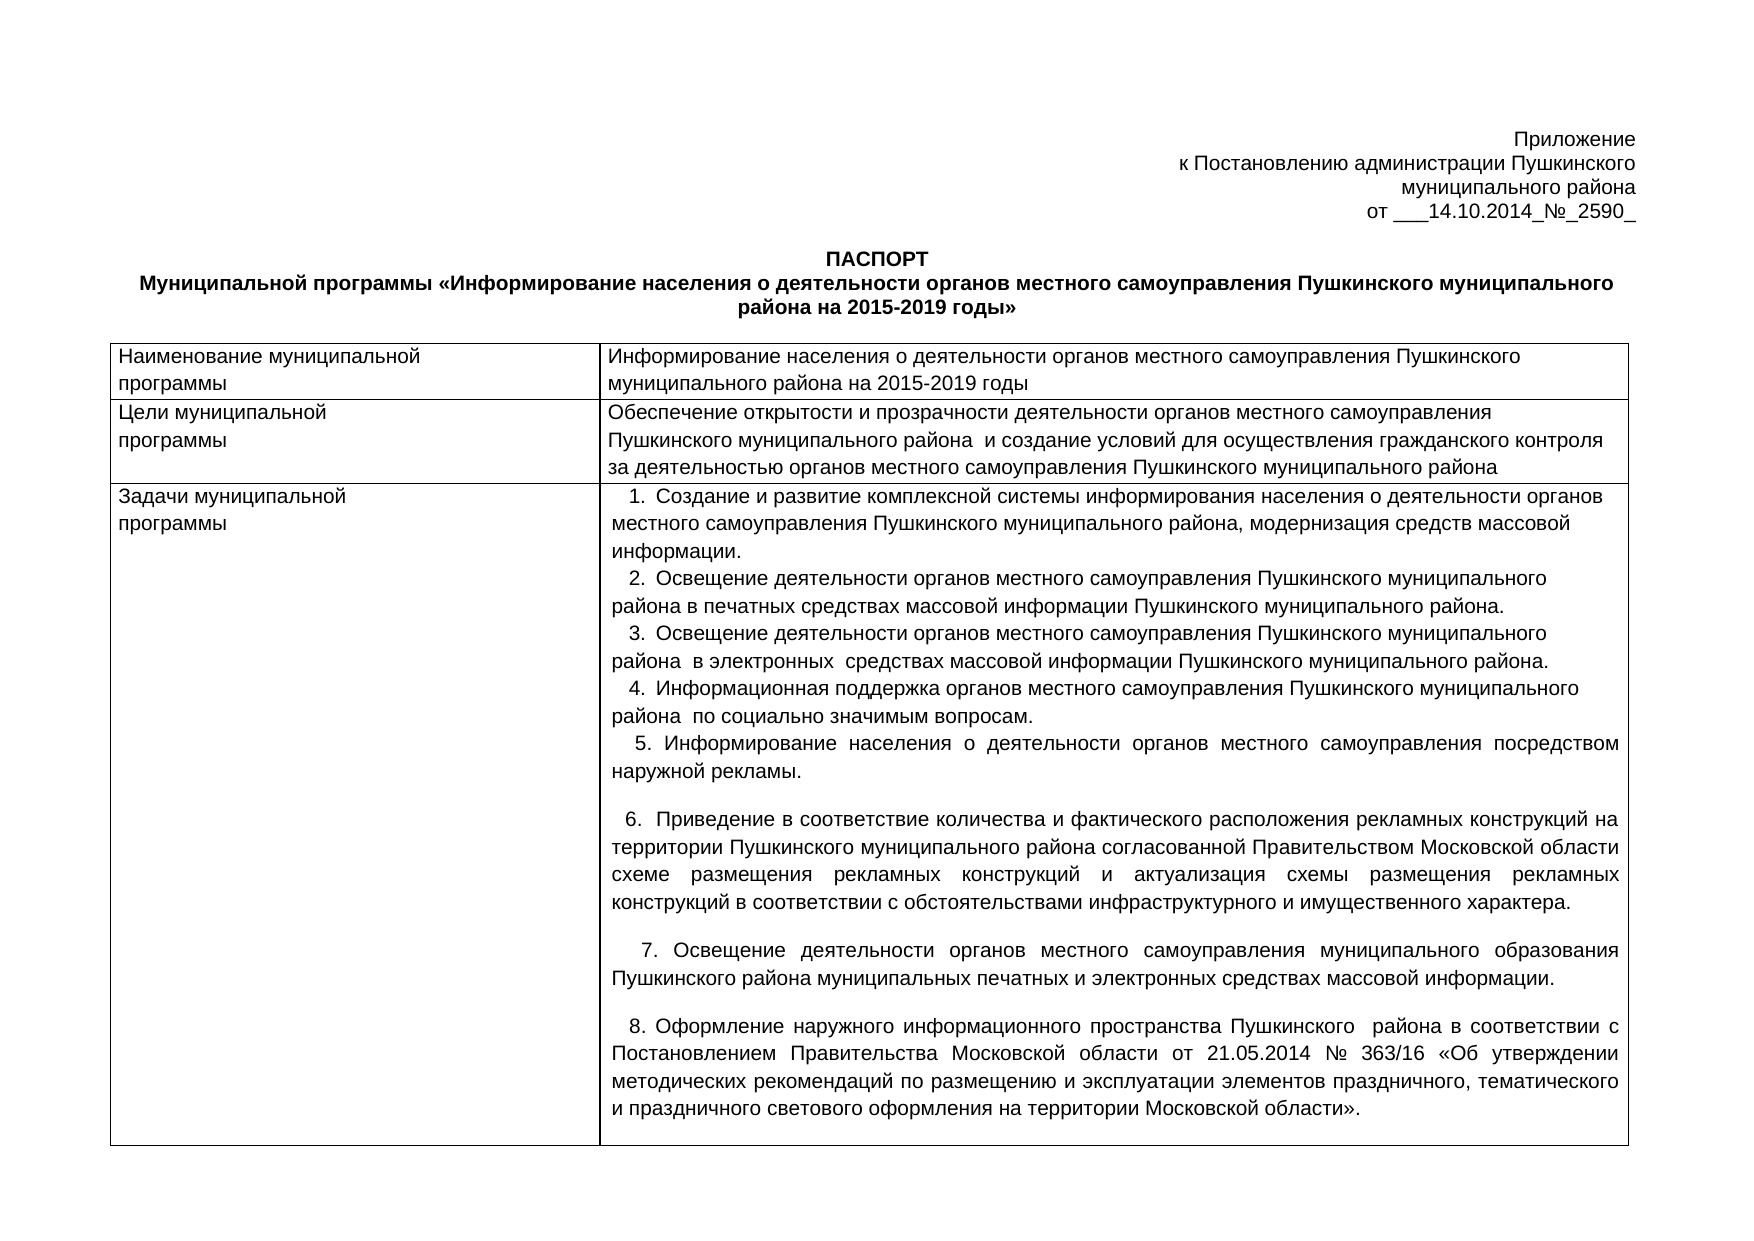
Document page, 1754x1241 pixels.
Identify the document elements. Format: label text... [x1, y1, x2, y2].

text Приложение [118, 127, 1636, 151]
text к Постановлению администрации Пушкинского [118, 151, 1636, 175]
table_cell Цели муниципальной программы [111, 400, 599, 483]
text ПАСПОРТ [118, 247, 1636, 271]
table_header Наименование муниципальной программы [111, 344, 599, 399]
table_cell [111, 484, 599, 1145]
table_cell Обеспечение открытости и прозрачности деятельности органов местного самоуправления Пушкинского муниципального района и создание условий для осуществления гражданского контроля за деятельностью органов местного самоуправления Пушкинского муниципального района [601, 400, 1628, 483]
text муниципального района [118, 175, 1636, 199]
text Муниципальной программы «Информирование населения о деятельности органов местного самоуправления Пушкинского муниципального района на 2015-2019 годы» [118, 271, 1636, 318]
text от ___14.10.2014_№_2590_ [118, 199, 1636, 223]
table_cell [601, 484, 1628, 1145]
table_header Информирование населения о деятельности органов местного самоуправления Пушкинского муниципального района на 2015-2019 годы [601, 344, 1628, 399]
